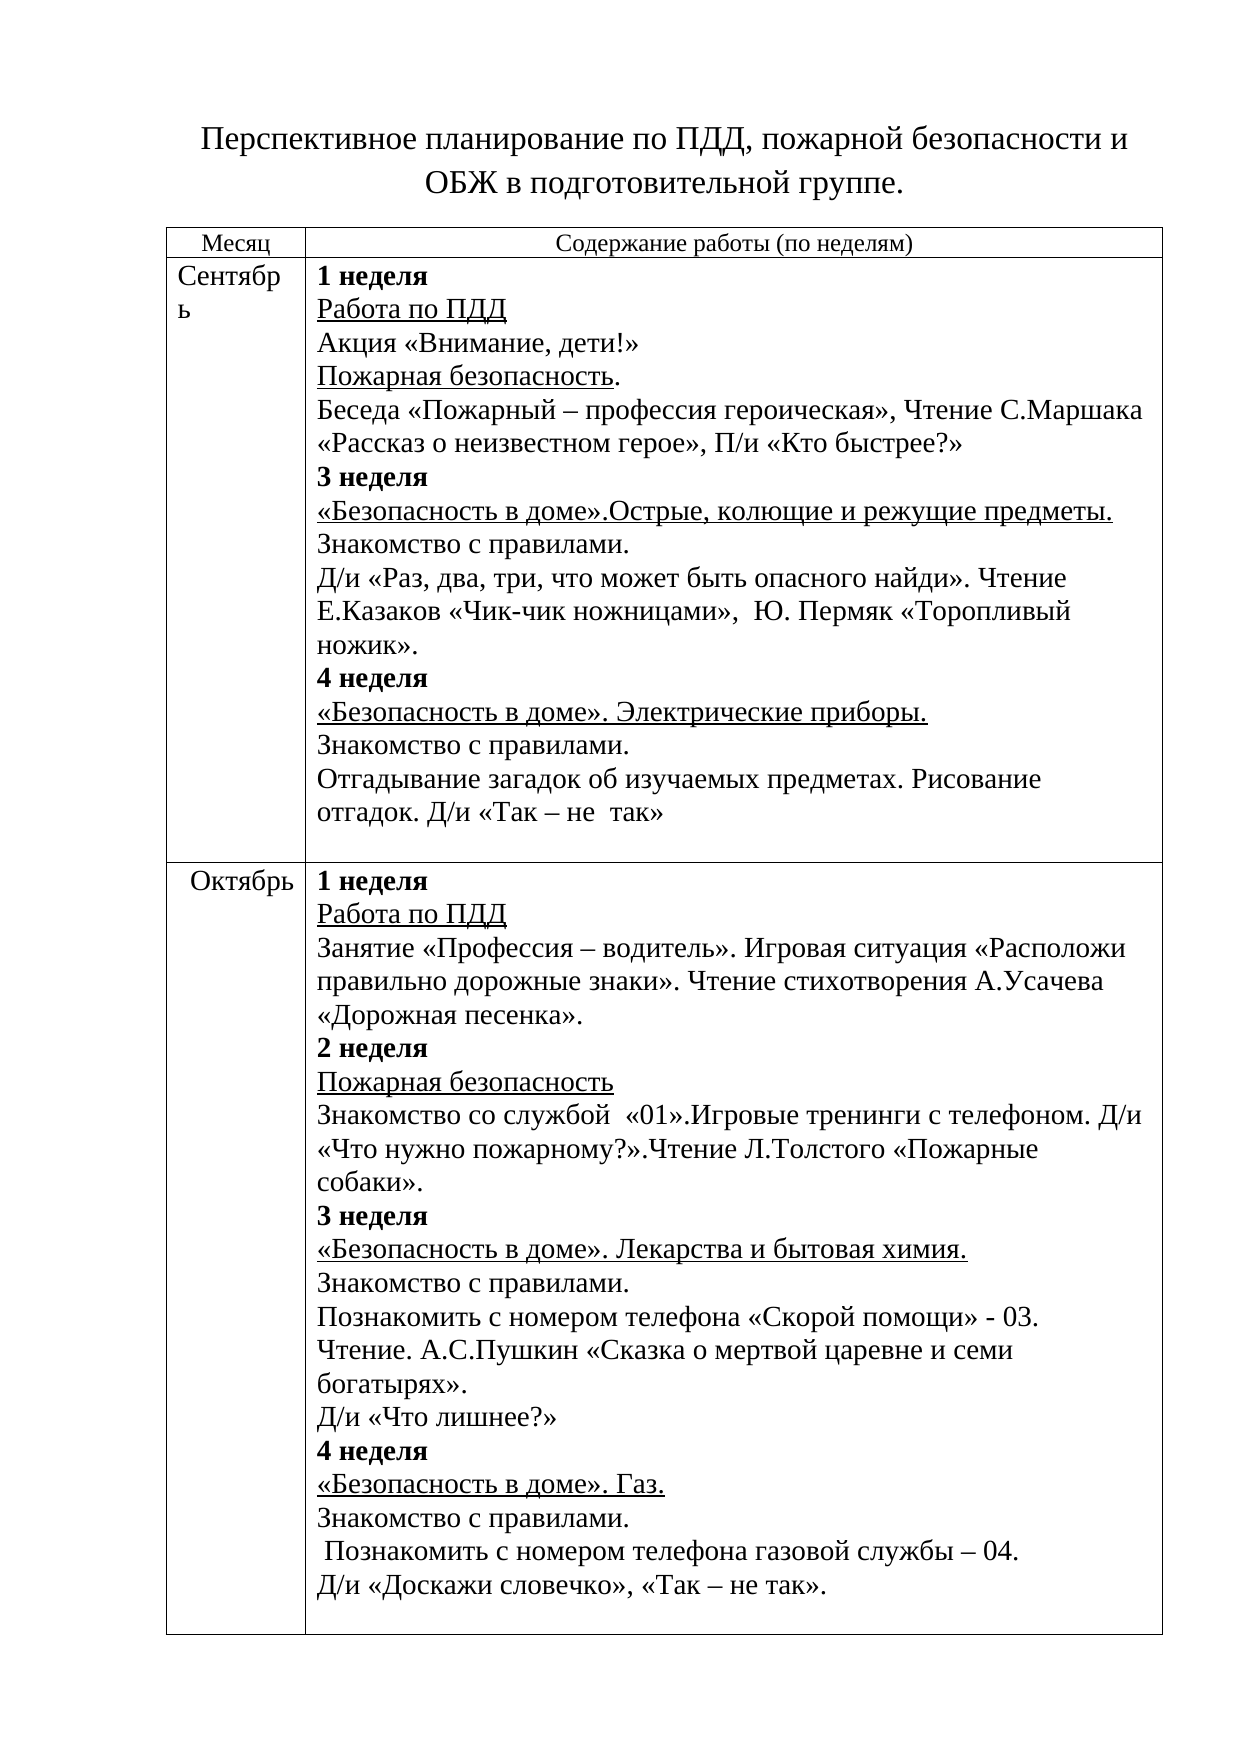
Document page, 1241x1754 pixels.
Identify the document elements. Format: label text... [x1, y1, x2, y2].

table_cell 1 неделя Работа по ПДД Занятие «Профессия – водитель». Игровая ситуация «Расположи правильно дорожные знаки». Чтение стихотворения А.Усачева «Дорожная песенка». 2 неделя Пожарная безопасность Знакомство со службой «01».Игровые тренинги с телефоном. Д/и «Что нужно пожарному?».Чтение Л.Толстого «Пожарные собаки». 3 неделя «Безопасность в доме». Лекарства и бытовая химия. Знакомство с правилами. Познакомить с номером телефона «Скорой помощи» - 03. Чтение. А.С.Пушкин «Сказка о мертвой царевне и семи богатырях». Д/и «Что лишнее?» 4 неделя «Безопасность в доме». Газ. Знакомство с правилами. Познакомить с номером телефона газовой службы – 04. Д/и «Доскажи словечко», «Так – не так». [306, 863, 1162, 1634]
table_cell Сентябрь [167, 258, 305, 862]
table_header Содержание работы (по неделям) [306, 228, 1162, 257]
table_header Месяц [167, 228, 305, 257]
text Перспективное планирование по ПДД, пожарной безопасности и ОБЖ в подготовительной группе. [177, 118, 1152, 201]
table_cell Октябрь [167, 863, 305, 1634]
table_cell 1 неделя Работа по ПДД Акция «Внимание, дети!» Пожарная безопасность. Беседа «Пожарный – профессия героическая», Чтение С.Маршака «Рассказ о неизвестном герое», П/и «Кто быстрее?» 3 неделя «Безопасность в доме».Острые, колющие и режущие предметы. Знакомство с правилами. Д/и «Раз, два, три, что может быть опасного найди». Чтение Е.Казаков «Чик-чик ножницами», Ю. Пермяк «Торопливый ножик». 4 неделя «Безопасность в доме». Электрические приборы. Знакомство с правилами. Отгадывание загадок об изучаемых предметах. Рисование отгадок. Д/и «Так – не так» [306, 258, 1162, 862]
